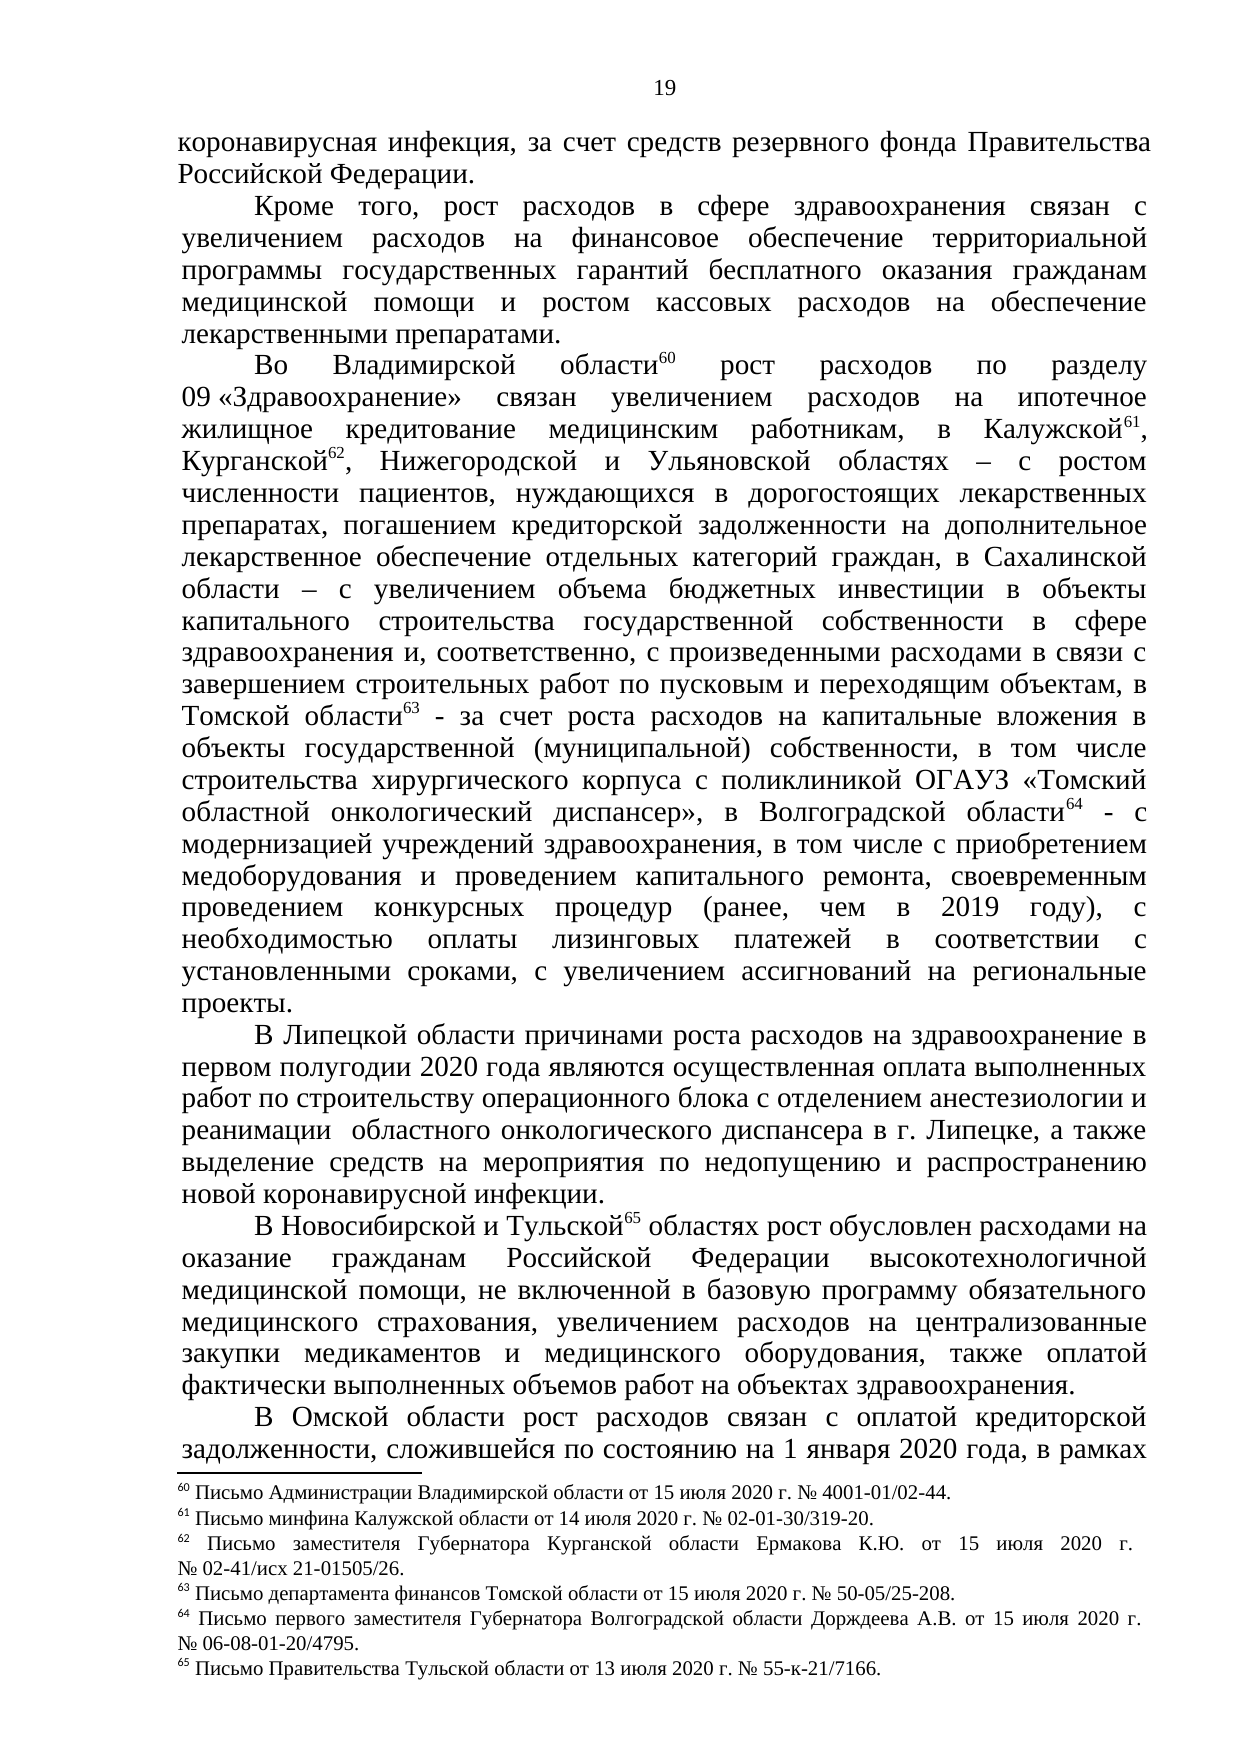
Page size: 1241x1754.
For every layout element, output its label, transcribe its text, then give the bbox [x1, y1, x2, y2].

text Кроме того, рост расходов в сфере здравоохранения связан с увеличением расходов на финансовое обеспечение территориальной программы государственных гарантий бесплатного оказания гражданам медицинской помощи и ростом кассовых расходов на обеспечение лекарственными препаратами. [181, 190, 1147, 349]
text В Новосибирской и Тульской областях рост обусловлен расходами на оказание гражданам Российской Федерации высокотехнологичной медицинской помощи, не включенной в базовую программу обязательного медицинского страхования, увеличением расходов на централизованные закупки медикаментов и медицинского оборудования, также оплатой фактически выполненных объемов работ на объектах здравоохранения. [181, 1210, 1147, 1401]
text Во Владимирской области рост расходов по разделу 09 «Здравоохранение» связан увеличением расходов на ипотечное жилищное кредитование медицинским работникам, в Калужской, Курганской, Нижегородской и Ульяновской областях – с ростом численности пациентов, нуждающихся в дорогостоящих лекарственных препаратах, погашением кредиторской задолженности на дополнительное лекарственное обеспечение отдельных категорий граждан, в Сахалинской области – с увеличением объема бюджетных инвестиции в объекты капитального строительства государственной собственности в сфере здравоохранения и, соответственно, с произведенными расходами в связи с завершением строительных работ по пусковым и переходящим объектам, в Томской области - за счет роста расходов на капитальные вложения в объекты государственной (муниципальной) собственности, в том числе строительства хирургического корпуса с поликлиникой ОГАУЗ «Томский областной онкологический диспансер», в Волгоградской области - с модернизацией учреждений здравоохранения, в том числе с приобретением медоборудования и проведением капитального ремонта, своевременным проведением конкурсных процедур (ранее, чем в 2019 году), с необходимостью оплаты лизинговых платежей в соответствии с установленными сроками, с увеличением ассигнований на региональные проекты. [181, 349, 1147, 1019]
text В Липецкой области причинами роста расходов на здравоохранение в первом полугодии 2020 года являются осуществленная оплата выполненных работ по строительству операционного блока с отделением анестезиологии и реанимации областного онкологического диспансера в г. Липецке, а также выделение средств на мероприятия по недопущению и распространению новой коронавирусной инфекции. [181, 1019, 1147, 1210]
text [181, 1401, 1147, 1464]
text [177, 126, 1152, 190]
